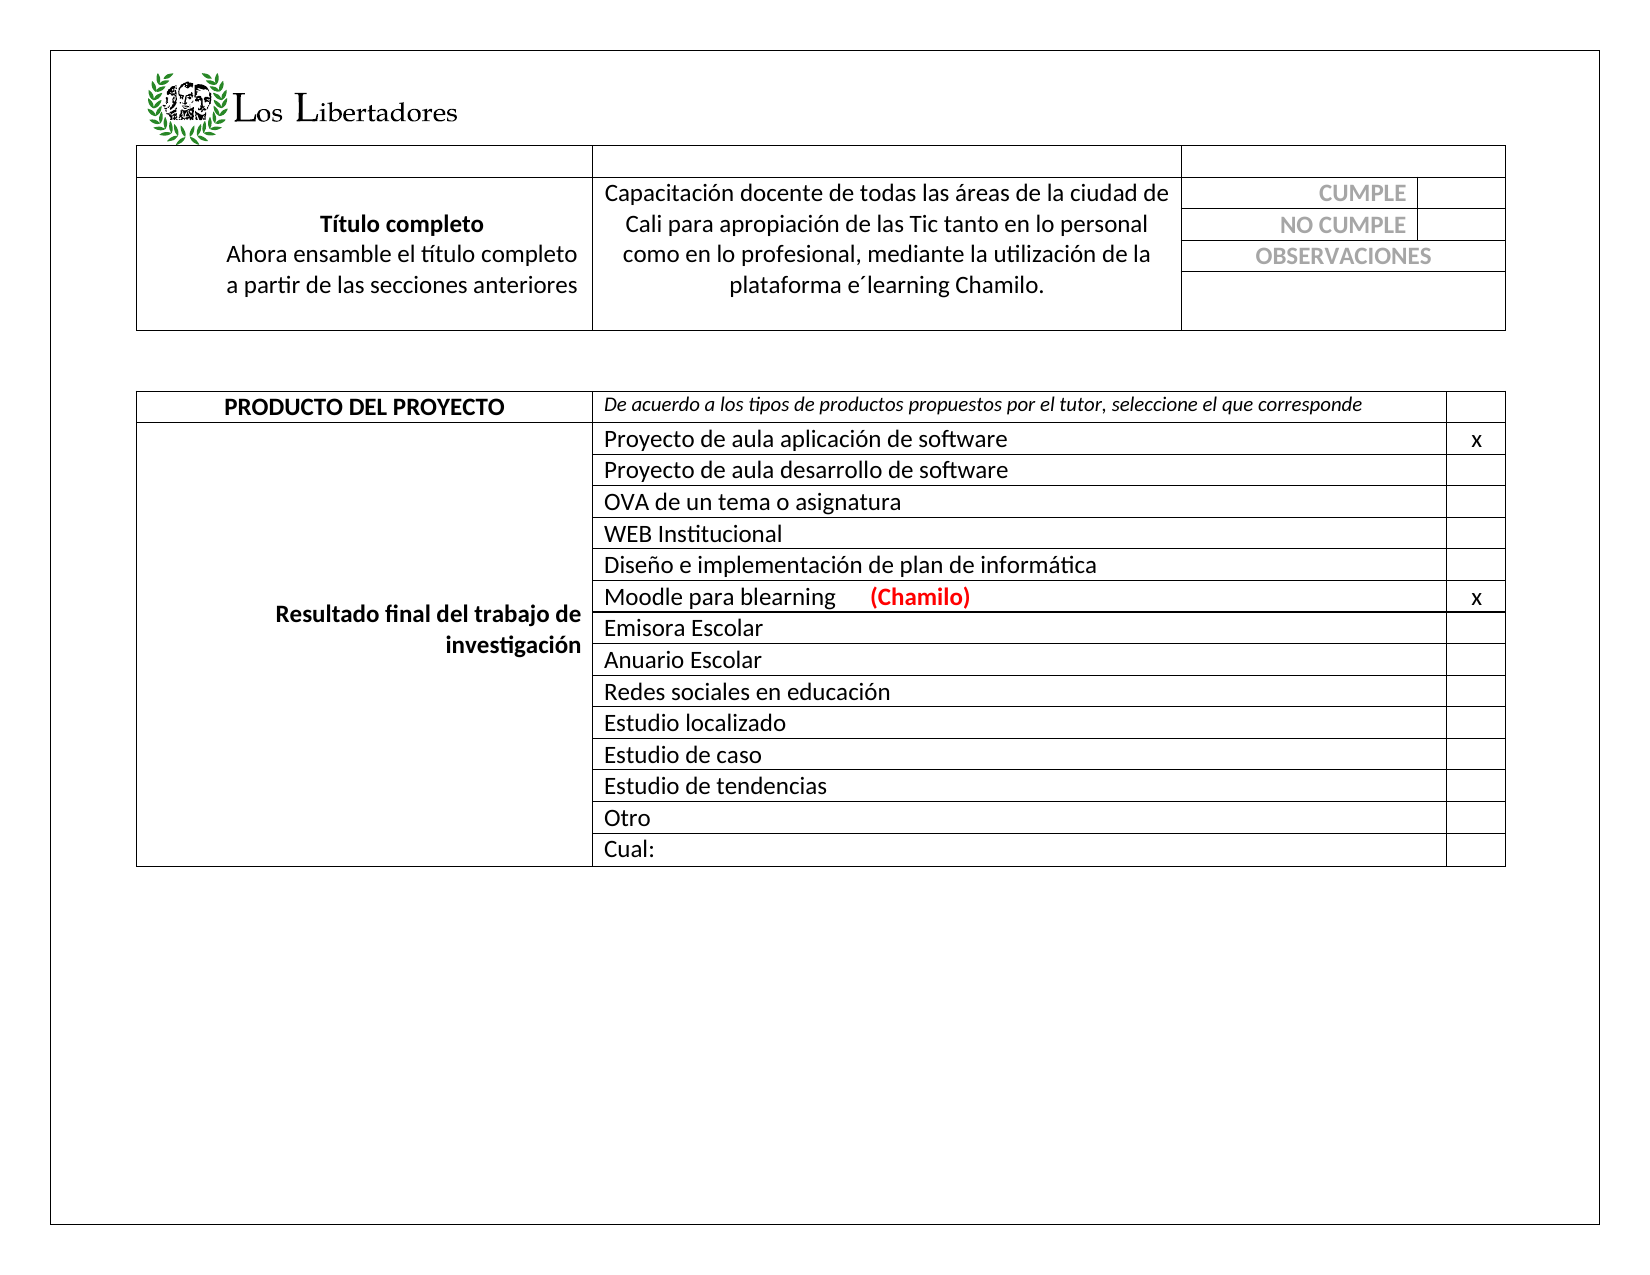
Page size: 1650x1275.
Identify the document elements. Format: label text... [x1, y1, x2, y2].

table_header De acuerdo a los tipos de productos propuestos por el tutor, seleccione el que corresponde [593, 392, 1446, 422]
table_cell Otro [593, 802, 1446, 832]
table_cell [1447, 739, 1505, 769]
table_cell Redes sociales en educación [593, 676, 1446, 706]
table_cell Moodle para blearning (Chamilo) [593, 581, 1446, 611]
table_cell NO CUMPLE [1182, 209, 1417, 240]
table_cell Título completo Ahora ensamble el título completo a partir de las secciones anteriores [137, 178, 592, 330]
table_cell [1447, 644, 1505, 674]
table_cell Proyecto de aula desarrollo de software [593, 455, 1446, 485]
table_cell [1447, 486, 1505, 517]
table_cell Estudio de caso [593, 739, 1446, 769]
table_cell [1418, 178, 1505, 208]
table_cell Cual: [593, 834, 1446, 866]
table_cell [1447, 518, 1505, 548]
table_cell WEB Institucional [593, 518, 1446, 548]
table_cell [1447, 549, 1505, 580]
table_cell OVA de un tema o asignatura [593, 486, 1446, 517]
table_cell x [1447, 581, 1505, 611]
table_cell OBSERVACIONES [1182, 241, 1505, 271]
table_cell [1447, 707, 1505, 738]
table_cell Emisora Escolar [593, 613, 1446, 643]
table_cell [1182, 272, 1505, 330]
table_cell [1418, 209, 1505, 240]
table_cell CUMPLE [1182, 178, 1417, 208]
table_header [1447, 392, 1505, 422]
table_cell x [1447, 423, 1505, 454]
table_header PRODUCTO DEL PROYECTO [137, 392, 592, 422]
table_cell Resultado final del trabajo de investigación [137, 423, 592, 866]
table_cell Capacitación docente de todas las áreas de la ciudad de Cali para apropiación de las Tic tanto en lo personal como en lo profesional, mediante la utilización de la plataforma e´learning Chamilo. [593, 178, 1181, 330]
table_cell [1182, 146, 1505, 177]
table_cell Anuario Escolar [593, 644, 1446, 674]
table_cell [1447, 802, 1505, 832]
table_cell Estudio localizado [593, 707, 1446, 738]
table_cell Estudio de tendencias [593, 770, 1446, 801]
table_cell [1447, 455, 1505, 485]
table_cell Diseño e implementación de plan de informática [593, 549, 1446, 580]
table_cell Proyecto de aula aplicación de software [593, 423, 1446, 454]
table_cell [1447, 676, 1505, 706]
table_cell [1447, 770, 1505, 801]
table_cell [1447, 834, 1505, 866]
table_cell [1447, 613, 1505, 643]
